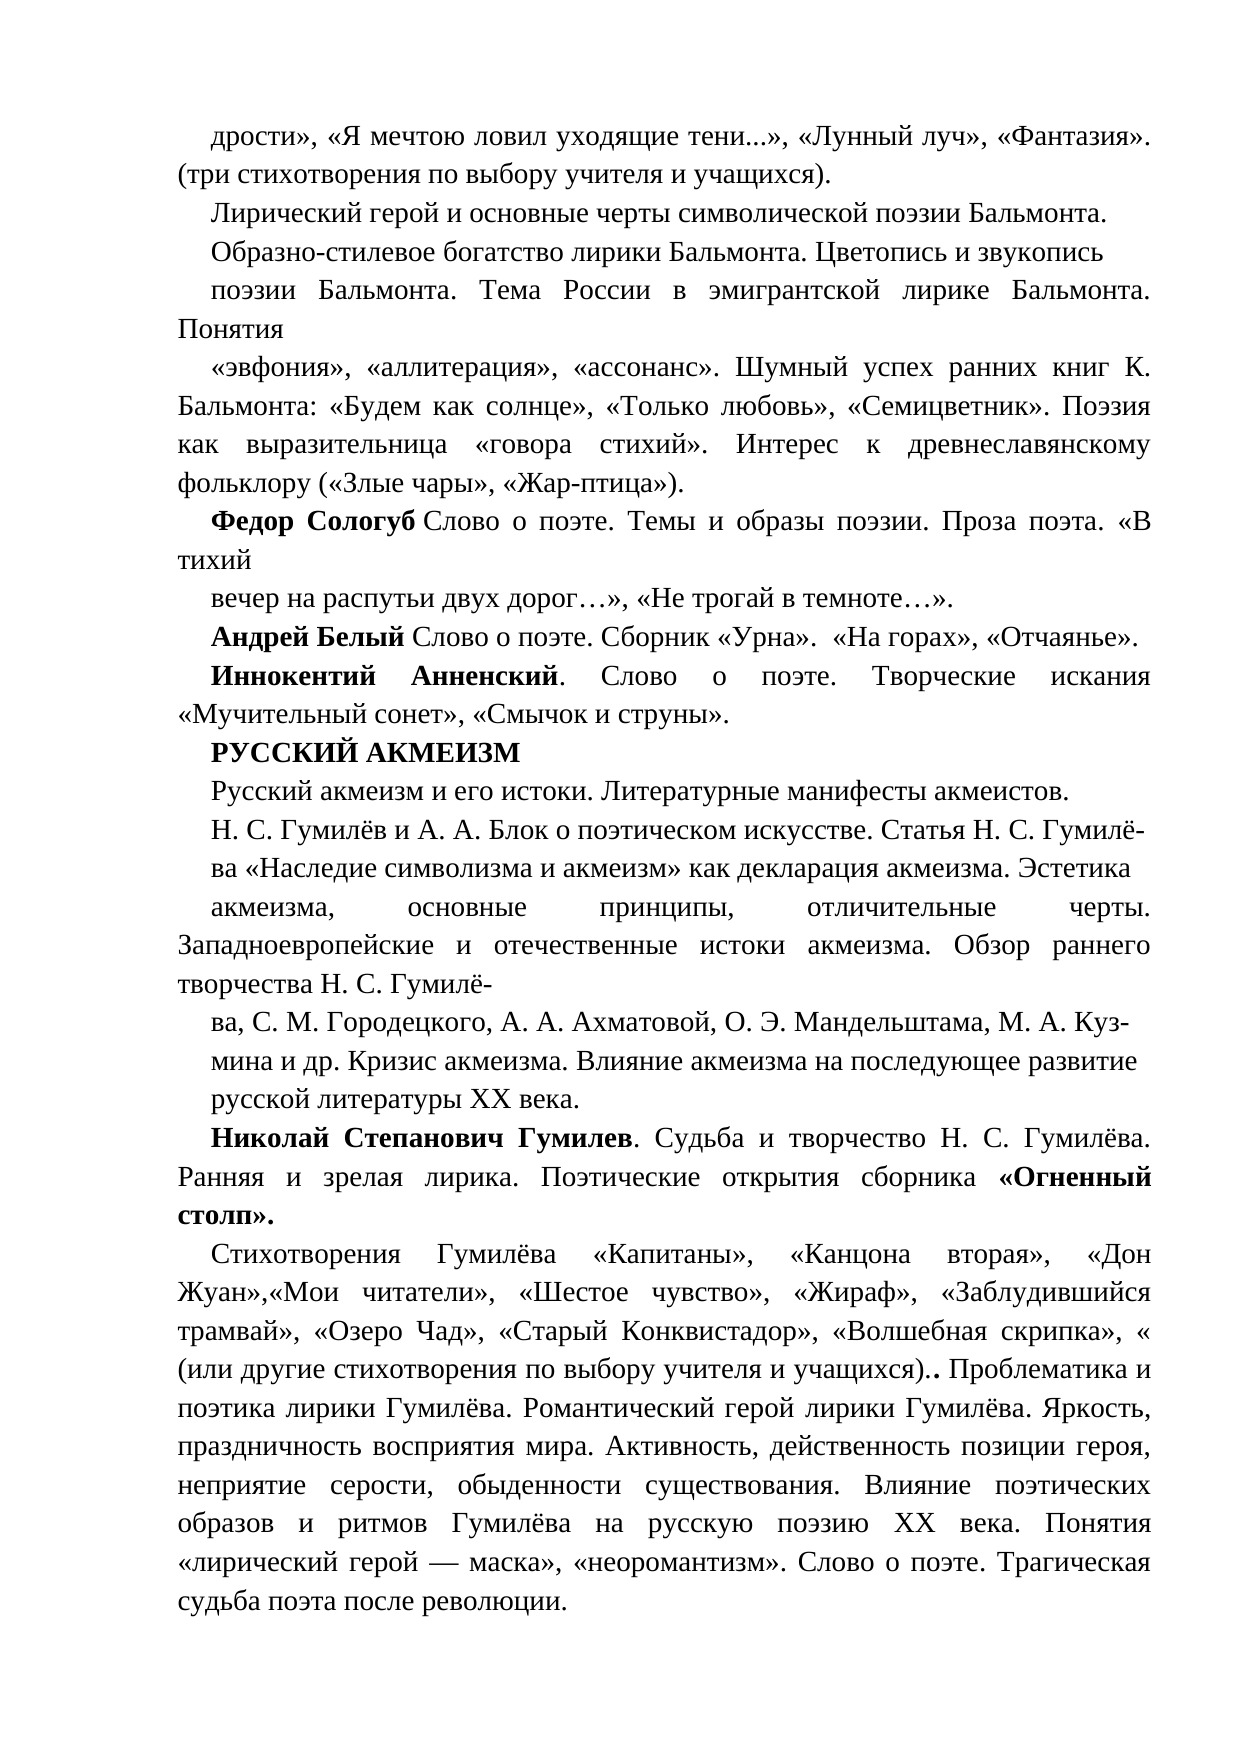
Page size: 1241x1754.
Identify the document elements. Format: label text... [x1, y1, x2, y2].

text акмеизма, основные принципы, отличительные черты. Западноевропейские и отечественные истоки акмеизма. Обзор раннего творчества Н. С. Гумилё- [177, 889, 1152, 999]
text «эвфония», «аллитерация», «ассонанс». Шумный успех ранних книг К. Бальмонта: «Будем как солнце», «Только любовь», «Семицветник». Поэзия как выразительница «говора стихий». Интерес к древнеславянскому фольклору («Злые чары», «Жар-птица»). [177, 349, 1152, 498]
text дрости», «Я мечтою ловил уходящие тени...», «Лунный луч», «Фантазия». (три стихотворения по выбору учителя и учащихся). [177, 118, 1152, 190]
text Н. С. Гумилёв и А. А. Блок о поэтическом искусстве. Статья Н. С. Гумилё- [177, 812, 1152, 845]
text поэзии Бальмонта. Тема России в эмигрантской лирике Бальмонта. Понятия [177, 272, 1152, 344]
text ва, С. М. Городецкого, А. А. Ахматовой, О. Э. Мандельштама, М. А. Куз- [177, 1004, 1152, 1038]
text Иннокентий Анненский. Слово о поэте. Творческие искания «Мучительный сонет», «Смычок и струны». [177, 658, 1152, 730]
text русской литературы XX века. [177, 1082, 1152, 1115]
text Андрей Белый Слово о поэте. Сборник «Урна». «На горах», «Отчаянье». [177, 619, 1152, 653]
text Образно-стилевое богатство лирики Бальмонта. Цветопись и звукопись [177, 234, 1152, 267]
text вечер на распутьи двух дорог…», «Не трогай в темноте…». [177, 581, 1152, 614]
text мина и др. Кризис акмеизма. Влияние акмеизма на последующее развитие [177, 1043, 1152, 1077]
text Николай Степанович Гумилев. Судьба и творчество Н. С. Гумилёва. Ранняя и зрелая лирика. Поэтические открытия сборника «Огненный столп». [177, 1120, 1152, 1231]
text ва «Наследие символизма и акмеизм» как декларация акмеизма. Эстетика [177, 850, 1152, 884]
text Лирический герой и основные черты символической поэзии Бальмонта. [177, 195, 1152, 229]
text Стихотворения Гумилёва «Капитаны», «Канцона вторая», «Дон Жуан»,«Мои читатели», «Шестое чувство», «Жираф», «Заблудившийся трамвай», «Озеро Чад», «Старый Конквистадор», «Волшебная скрипка», « (или другие стихотворения по выбору учителя и учащихся).. Проблематика и поэтика лирики Гумилёва. Романтический герой лирики Гумилёва. Яркость, праздничность восприятия мира. Активность, действенность позиции героя, неприятие серости, обыденности существования. Влияние поэтических образов и ритмов Гумилёва на русскую поэзию XX века. Понятия «лирический герой — маска», «неоромантизм». Слово о поэте. Трагическая судьба поэта после революции. [177, 1236, 1152, 1616]
text РУССКИЙ АКМЕИЗМ [177, 735, 1152, 768]
text Русский акмеизм и его истоки. Литературные манифесты акмеистов. [177, 773, 1152, 807]
text Федор Сологуб Слово о поэте. Темы и образы поэзии. Проза поэта. «В тихий [177, 503, 1152, 576]
